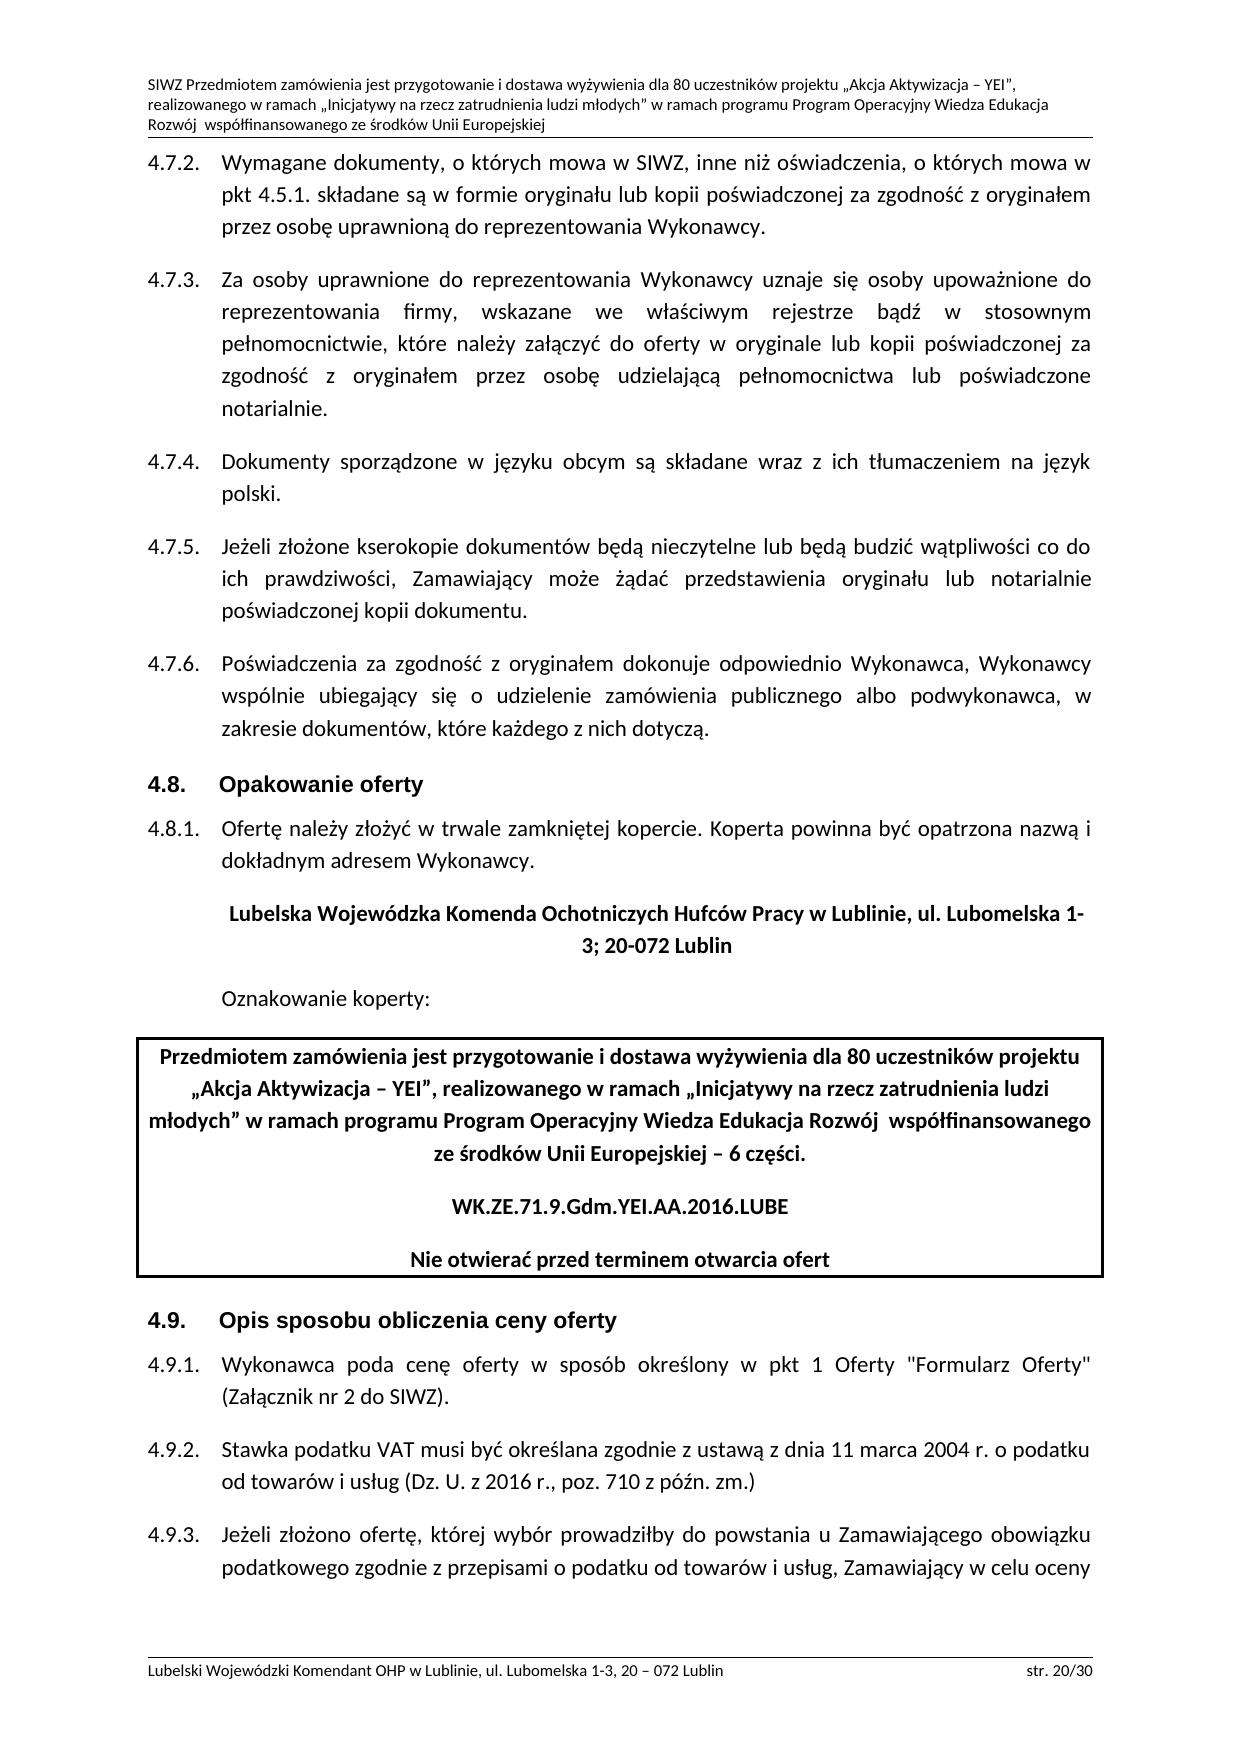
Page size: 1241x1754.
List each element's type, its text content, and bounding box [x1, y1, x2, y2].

text Poświadczenia za zgodność z oryginałem dokonuje odpowiednio Wykonawca, Wykonawcy wspólnie ubiegający się o udzielenie zamówienia publicznego albo podwykonawca, w zakresie dokumentów, które każdego z nich dotyczą. [148, 649, 1093, 742]
text Ofertę należy złożyć w trwale zamkniętej kopercie. Koperta powinna być opatrzona nazwą i dokładnym adresem Wykonawcy. [148, 814, 1093, 874]
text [148, 1520, 1093, 1581]
text WK.ZE.71.9.Gdm.YEI.AA.2016.LUBE [139, 1187, 1101, 1220]
text Oznakowanie koperty: [221, 984, 1093, 1012]
text Jeżeli złożone kserokopie dokumentów będą nieczytelne lub będą budzić wątpliwości co do ich prawdziwości, Zamawiający może żądać przedstawienia oryginału lub notarialnie poświadczonej kopii dokumentu. [148, 532, 1093, 624]
text Lubelska Wojewódzka Komenda Ochotniczych Hufców Pracy w Lublinie, ul. Lubomelska 1-3; 20-072 Lublin [221, 899, 1093, 959]
text Stawka podatku VAT musi być określana zgodnie z ustawą z dnia 11 marca 2004 r. o podatku od towarów i usług (Dz. U. z 2016 r., poz. 710 z późn. zm.) [148, 1435, 1093, 1495]
text Za osoby uprawnione do reprezentowania Wykonawcy uznaje się osoby upoważnione do reprezentowania firmy, wskazane we właściwym rejestrze bądź w stosownym pełnomocnictwie, które należy załączyć do oferty w oryginale lub kopii poświadczonej za zgodność z oryginałem przez osobę udzielającą pełnomocnictwa lub poświadczone notarialnie. [148, 265, 1093, 422]
subtitle Opakowanie oferty [148, 771, 1093, 797]
text Przedmiotem zamówienia jest przygotowanie i dostawa wyżywienia dla 80 uczestników projektu „Akcja Aktywizacja – YEI”, realizowanego w ramach „Inicjatywy na rzecz zatrudnienia ludzi młodych” w ramach programu Program Operacyjny Wiedza Edukacja Rozwój współfinansowanego ze środków Unii Europejskiej – 6 części. [139, 1040, 1101, 1167]
text Wymagane dokumenty, o których mowa w SIWZ, inne niż oświadczenia, o których mowa w pkt 4.5.1. składane są w formie oryginału lub kopii poświadczonej za zgodność z oryginałem przez osobę uprawnioną do reprezentowania Wykonawcy. [148, 148, 1093, 240]
text Dokumenty sporządzone w języku obcym są składane wraz z ich tłumaczeniem na język polski. [148, 447, 1093, 507]
subtitle Opis sposobu obliczenia ceny oferty [148, 1307, 1093, 1334]
text Wykonawca poda cenę oferty w sposób określony w pkt 1 Oferty "Formularz Oferty" (Załącznik nr 2 do SIWZ). [148, 1350, 1093, 1410]
text Nie otwierać przed terminem otwarcia ofert [139, 1240, 1101, 1275]
